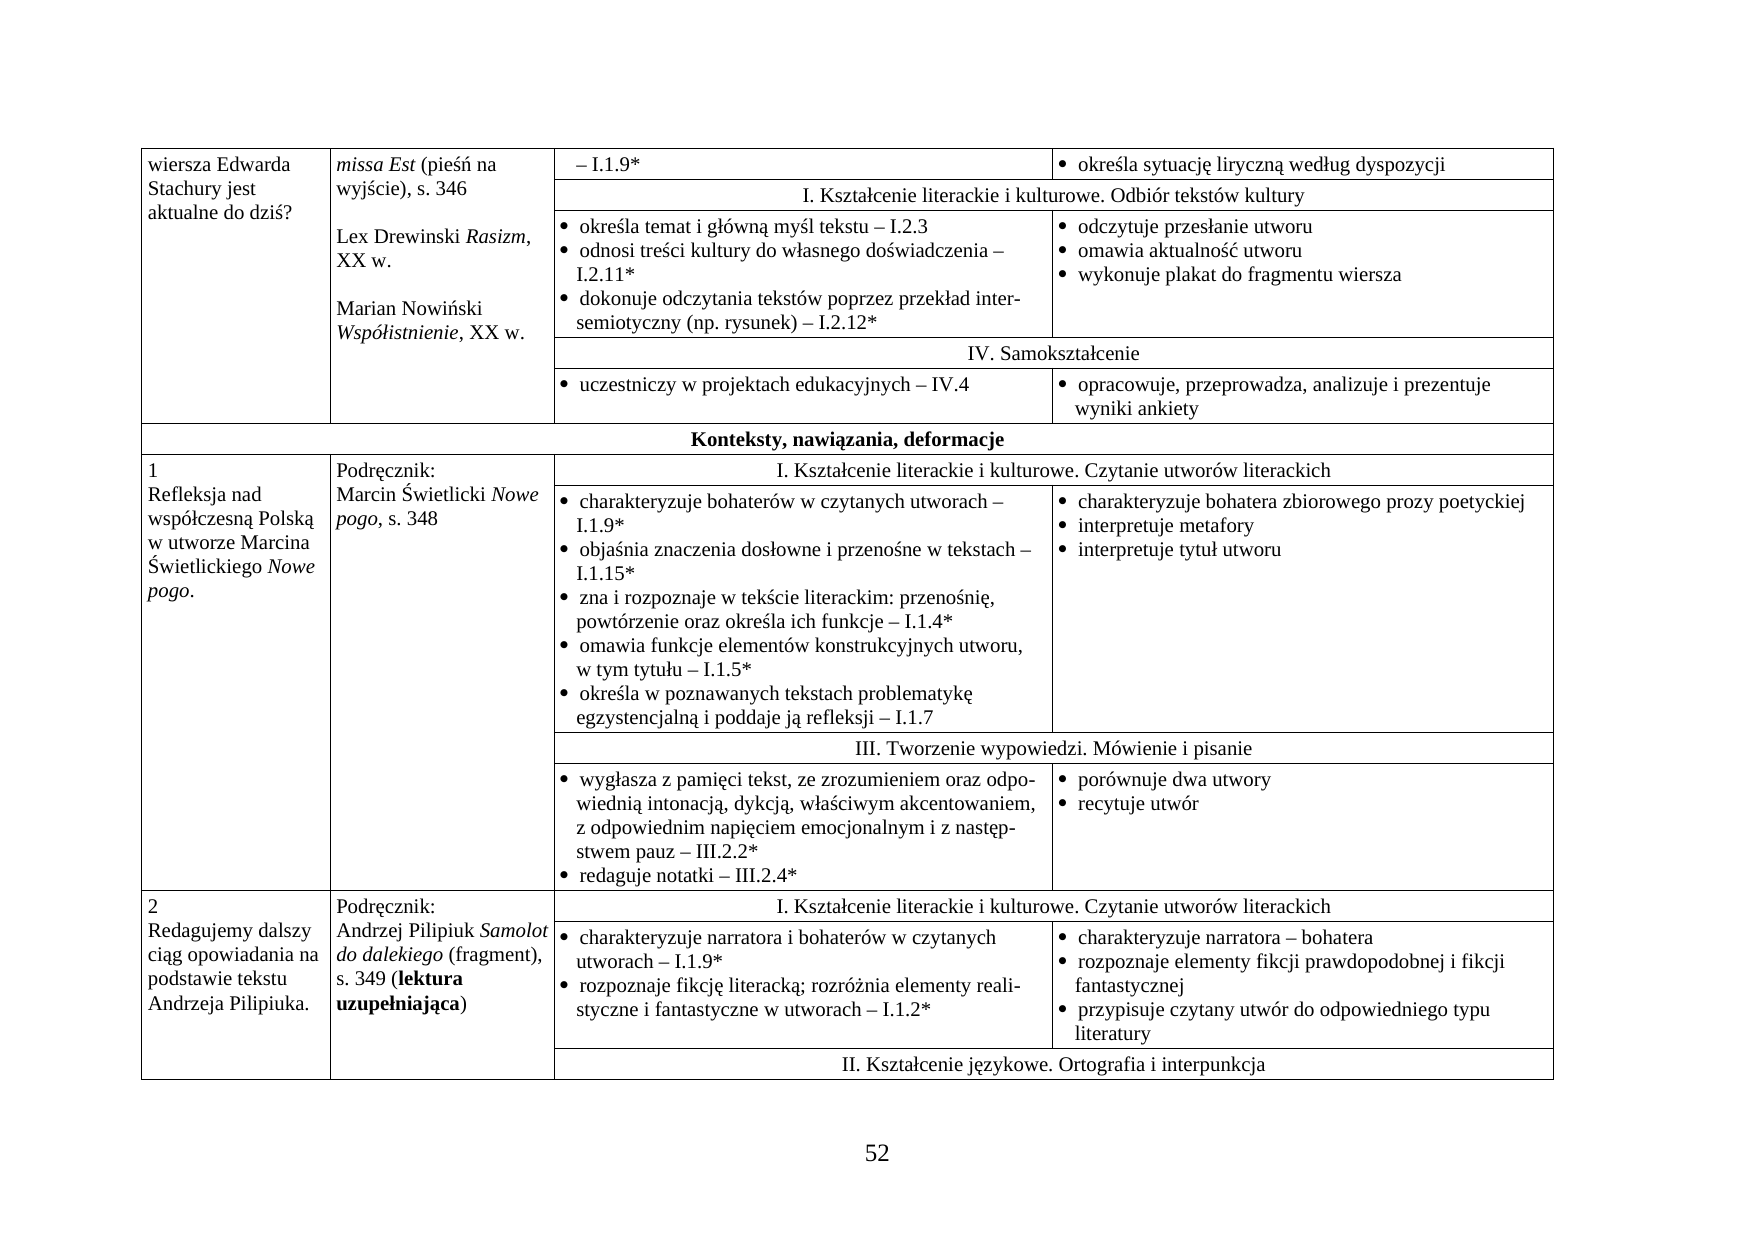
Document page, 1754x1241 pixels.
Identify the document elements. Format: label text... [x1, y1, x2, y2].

table_cell 1 Refleksja nad współczesną Polską w utworze Marcina Świetlickiego Nowe pogo. [142, 455, 330, 890]
table_cell odczytuje przesłanie utworu omawia aktualność utworu wykonuje plakat do fragmentu wiersza [1053, 211, 1553, 337]
table_cell porównuje dwa utwory recytuje utwór [1053, 764, 1553, 890]
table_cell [1053, 149, 1553, 179]
table_cell charakteryzuje bohatera zbiorowego prozy poetyckiej interpretuje metafory interpretuje tytuł utworu [1053, 486, 1553, 732]
table_cell I. Kształcenie literackie i kulturowe. Czytanie utworów literackich [555, 891, 1553, 921]
table_cell charakteryzuje narratora i bohaterów w czytanych utworach – I.1.9* rozpoznaje fikcję literacką; rozróżnia elementy realistyczne i fantastyczne w utworach – I.1.2* [555, 922, 1052, 1048]
table_cell Konteksty, nawiązania, deformacje [142, 424, 1553, 454]
table_cell 2 Redagujemy dalszy ciąg opowiadania na podstawie tekstu Andrzeja Pilipiuka. [142, 891, 330, 1079]
table_cell I. Kształcenie literackie i kulturowe. Odbiór tekstów kultury [555, 180, 1553, 209]
table_cell charakteryzuje narratora – bohatera rozpoznaje elementy fikcji prawdopodobnej i fikcji fantastycznej przypisuje czytany utwór do odpowiedniego typu literatury [1053, 922, 1553, 1048]
table_cell IV. Samokształcenie [555, 338, 1553, 368]
table_cell II. Kształcenie językowe. Ortografia i interpunkcja [555, 1049, 1553, 1079]
table_cell uczestniczy w projektach edukacyjnych – IV.4 [555, 369, 1052, 423]
table_cell Podręcznik: Marcin Świetlicki Nowe pogo, s. 348 [331, 455, 554, 890]
table_cell wygłasza z pamięci tekst, ze zrozumieniem oraz odpowiednią intonacją, dykcją, właściwym akcentowaniem, z odpowiednim napięciem emocjonalnym i z następstwem pauz – III.2.2* redaguje notatki – III.2.4* [555, 764, 1052, 890]
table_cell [555, 149, 1052, 179]
table_cell I. Kształcenie literackie i kulturowe. Czytanie utworów literackich [555, 455, 1553, 484]
table_cell Podręcznik: Andrzej Pilipiuk Samolot do dalekiego (fragment), s. 349 (lektura uzupełniająca) [331, 891, 554, 1079]
table_cell opracowuje, przeprowadza, analizuje i prezentuje wyniki ankiety [1053, 369, 1553, 423]
table_cell III. Tworzenie wypowiedzi. Mówienie i pisanie [555, 733, 1553, 763]
table_cell charakteryzuje bohaterów w czytanych utworach – I.1.9* objaśnia znaczenia dosłowne i przenośne w tekstach – I.1.15* zna i rozpoznaje w tekście literackim: przenośnię, powtórzenie oraz określa ich funkcje – I.1.4* omawia funkcje elementów konstrukcyjnych utworu, w tym tytułu – I.1.5* określa w poznawanych tekstach problematykę egzystencjalną i poddaje ją refleksji – I.1.7 [555, 486, 1052, 732]
table_cell określa temat i główną myśl tekstu – I.2.3 odnosi treści kultury do własnego doświadczenia – I.2.11* dokonuje odczytania tekstów poprzez przekład intersemiotyczny (np. rysunek) – I.2.12* [555, 211, 1052, 337]
